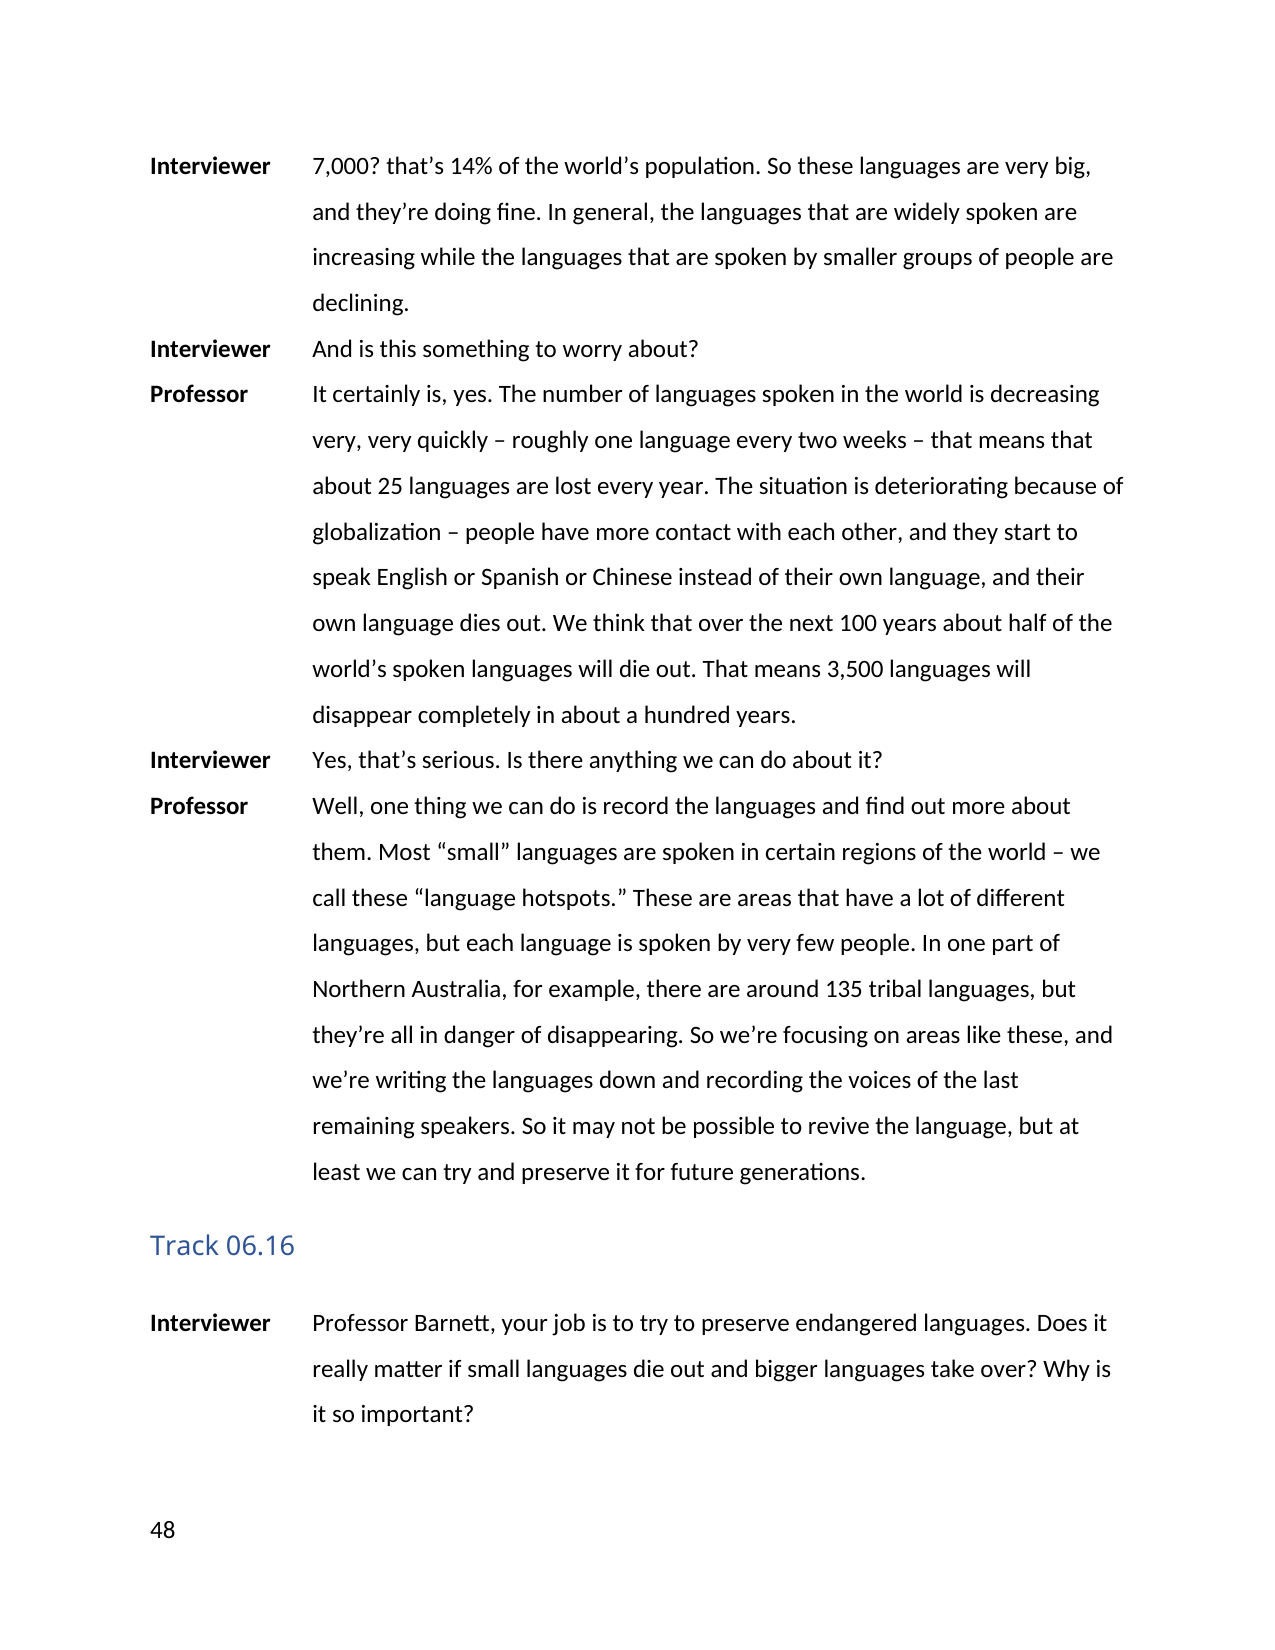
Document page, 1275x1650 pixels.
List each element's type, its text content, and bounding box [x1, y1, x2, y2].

text Interviewer Yes, that’s serious. Is there anything we can do about it? [150, 744, 1125, 775]
text Interviewer Professor Barnett, your job is to try to preserve endangered languages. Does it really matter if small languages die out and bigger languages take over? Why is it so important? [150, 1307, 1125, 1429]
subtitle Track 06.16 [150, 1227, 1125, 1264]
text Professor It certainly is, yes. The number of languages spoken in the world is decreasing very, very quickly – roughly one language every two weeks – that means that about 25 languages are lost every year. The situation is deteriorating because of globalization – people have more contact with each other, and they start to speak English or Spanish or Chinese instead of their own language, and their own language dies out. We think that over the next 100 years about half of the world’s spoken languages will die out. That means 3,500 languages will disappear completely in about a hundred years. [150, 379, 1125, 729]
text Professor Well, one thing we can do is record the languages and find out more about them. Most “small” languages are spoken in certain regions of the world – we call these “language hotspots.” These are areas that have a lot of different languages, but each language is spoken by very few people. In one part of Northern Australia, for example, there are around 135 tribal languages, but they’re all in danger of disappearing. So we’re focusing on areas like these, and we’re writing the languages down and recording the voices of the last remaining speakers. So it may not be possible to revive the language, but at least we can try and preserve it for future generations. [150, 790, 1125, 1187]
text Interviewer And is this something to worry about? [150, 333, 1125, 363]
text Interviewer 7,000? that’s 14% of the world’s population. So these languages are very big, and they’re doing fine. In general, the languages that are widely spoken are increasing while the languages that are spoken by smaller groups of people are declining. [150, 150, 1125, 318]
